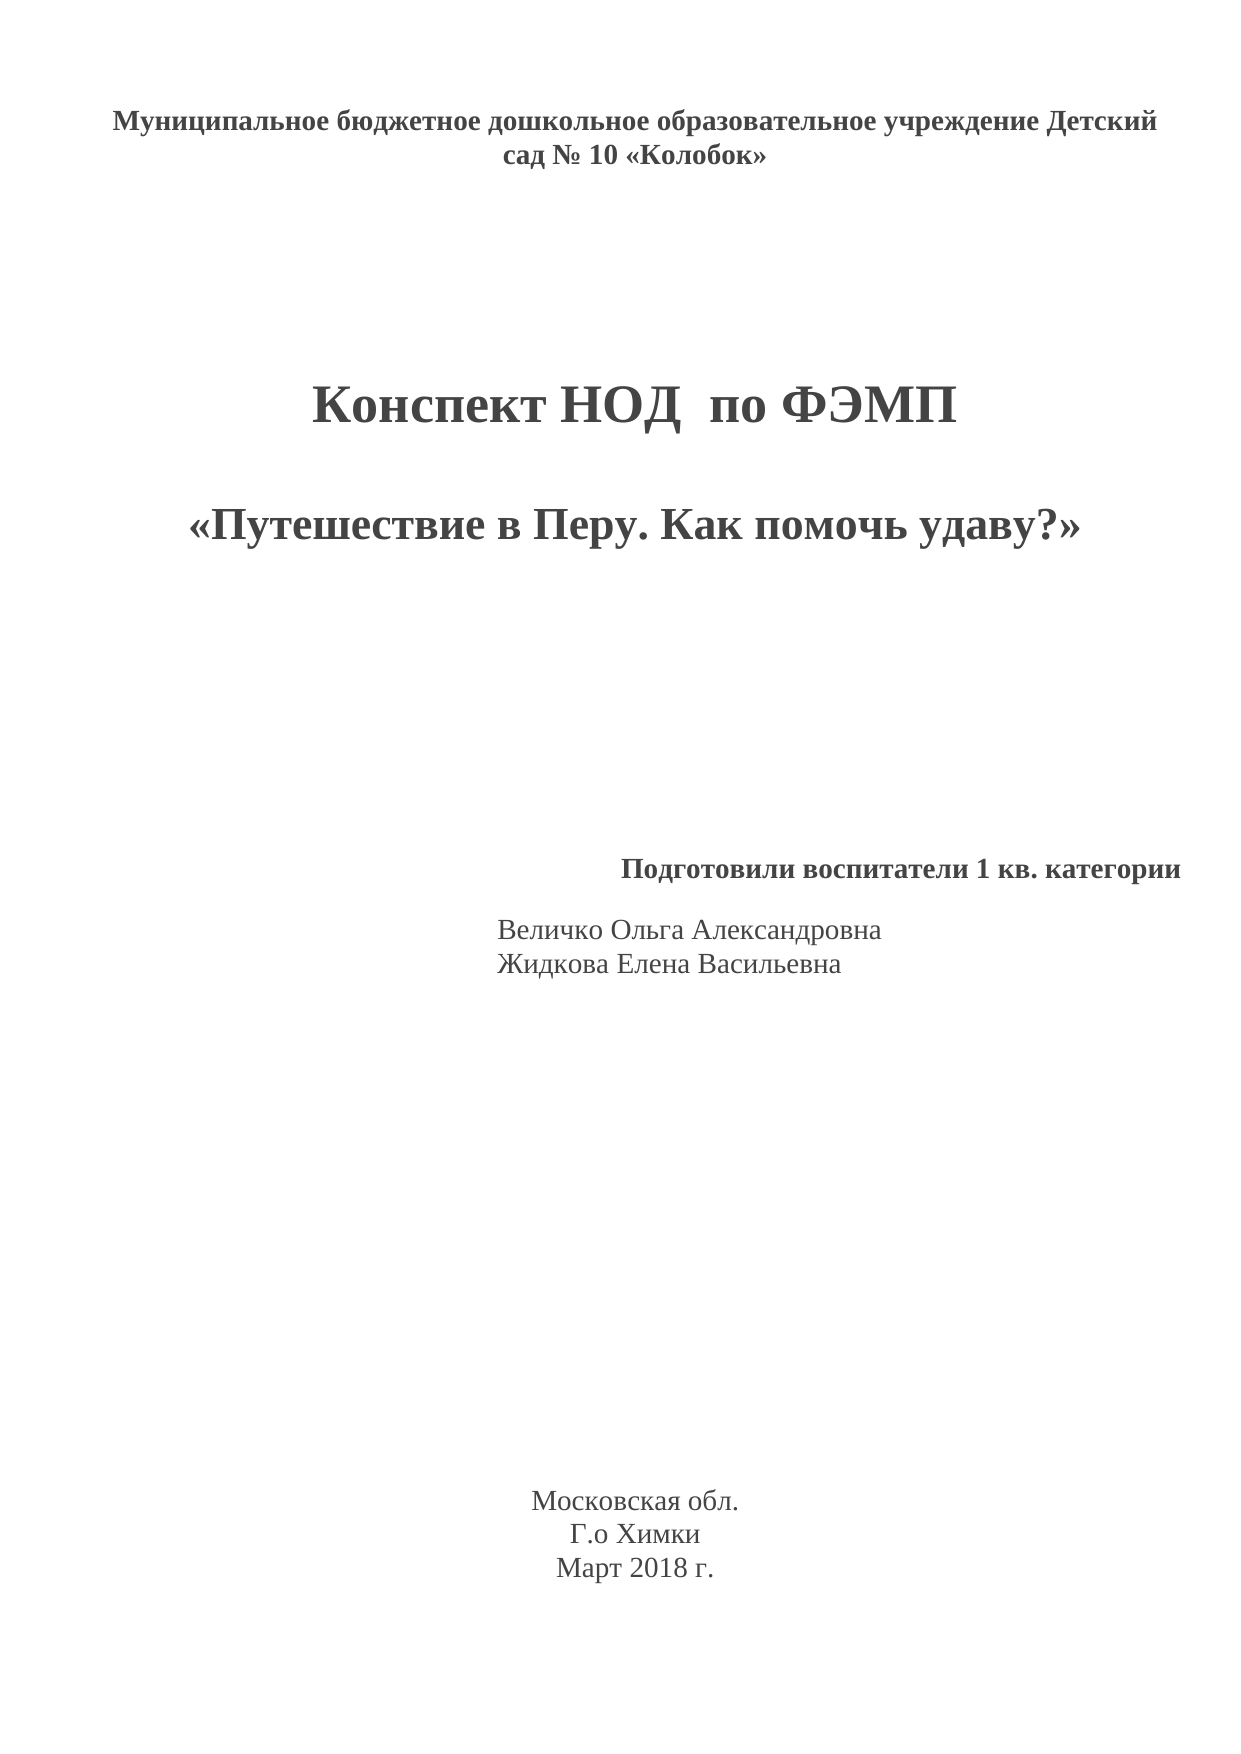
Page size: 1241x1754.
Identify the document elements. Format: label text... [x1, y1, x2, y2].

text Г.о Химки [89, 1516, 1181, 1550]
text Конспект НОД по ФЭМП [89, 372, 1181, 434]
text Муниципальное бюджетное дошкольное образовательное учреждение Детский сад № 10 «Колобок» [89, 103, 1181, 171]
text Подготовили воспитатели 1 кв. категории [89, 851, 1181, 884]
text Московская обл. [89, 1483, 1181, 1516]
text Март 2018 г. [89, 1550, 1181, 1583]
text «Путешествие в Перу. Как помочь удаву?» [89, 496, 1181, 549]
text Величко Ольга Александровна [89, 912, 1181, 946]
text Жидкова Елена Васильевна [89, 946, 1181, 979]
